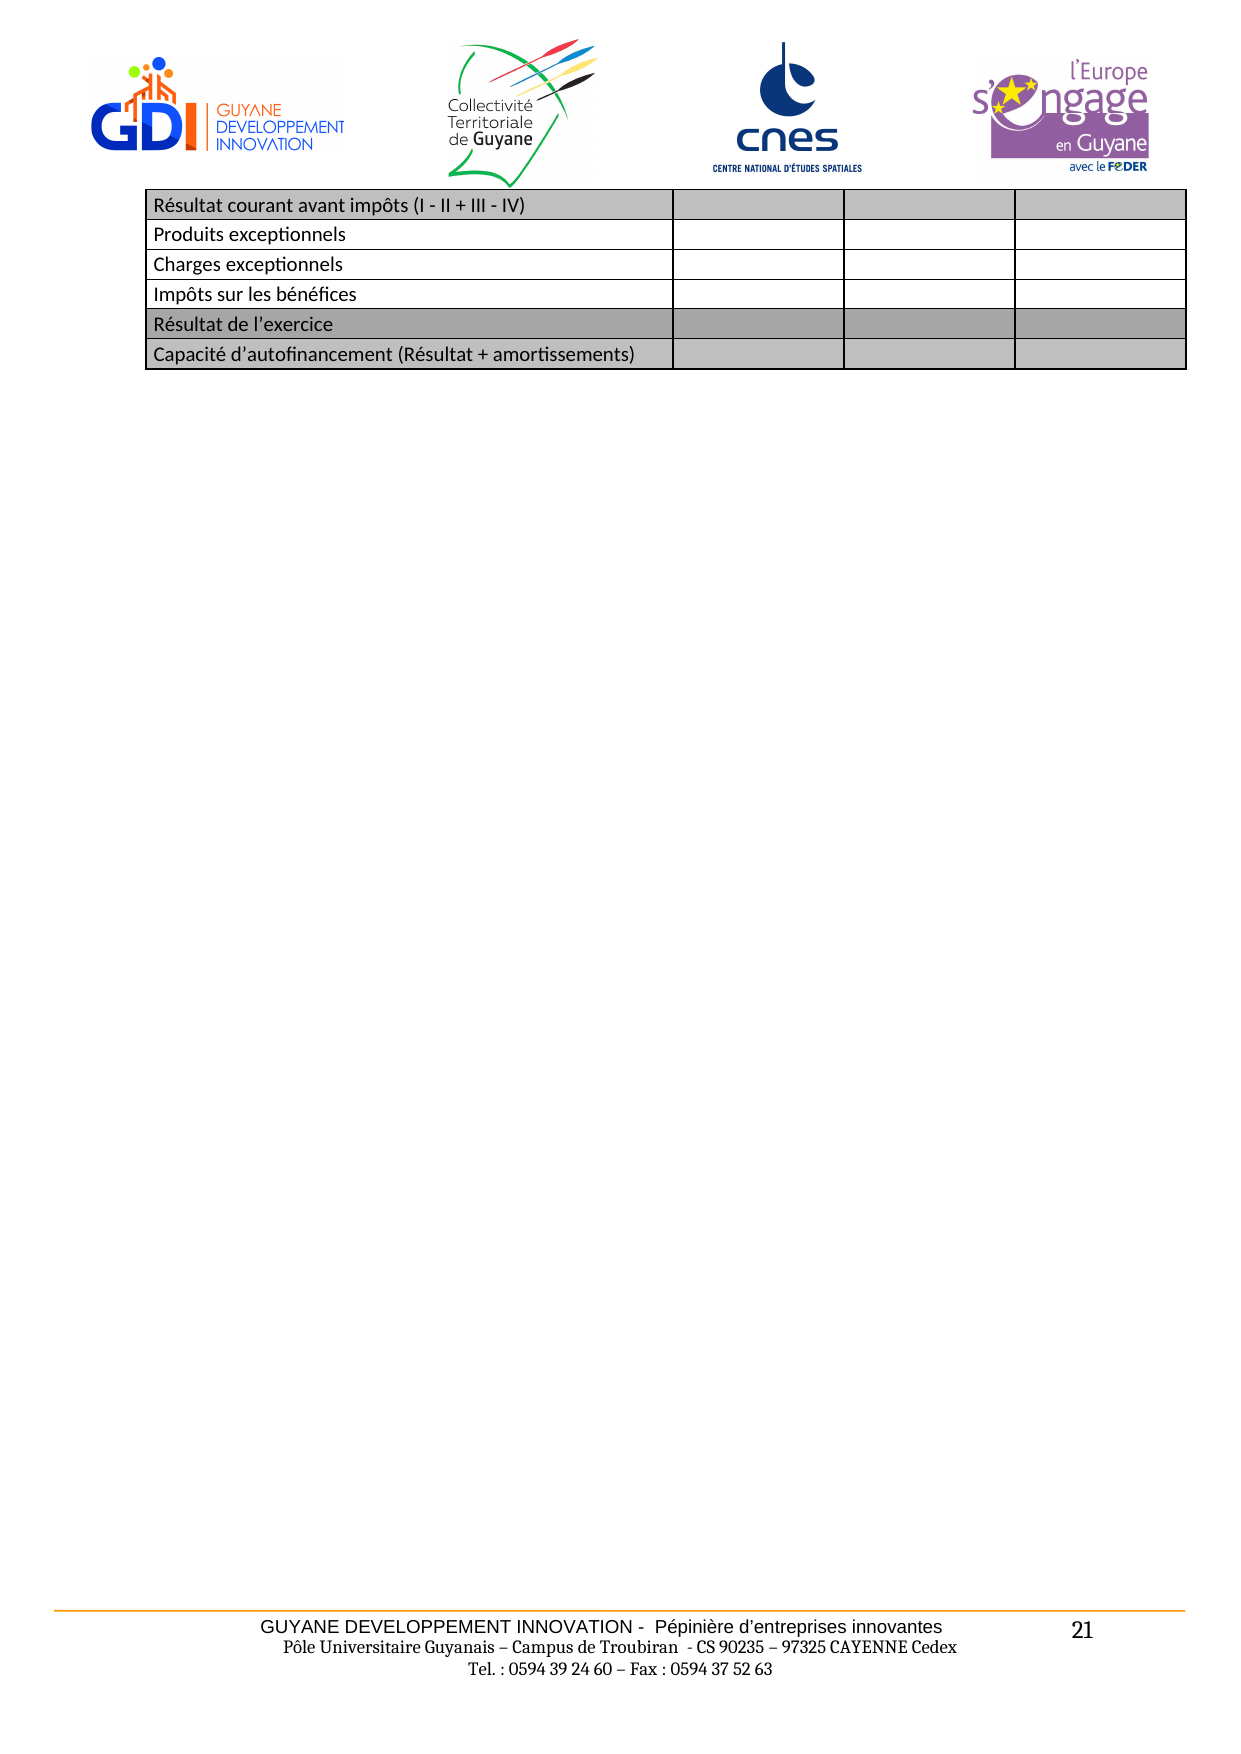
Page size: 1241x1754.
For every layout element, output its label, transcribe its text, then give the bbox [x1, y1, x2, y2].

table_cell Produits exceptionnels [147, 220, 672, 249]
picture [91, 57, 345, 151]
table_cell Impôts sur les bénéfices [147, 280, 672, 308]
table_cell [845, 280, 1014, 308]
table_cell Capacité d’autofinancement (Résultat + amortissements) [147, 339, 672, 368]
table_cell [674, 309, 843, 338]
table_cell Charges exceptionnels [147, 250, 672, 278]
table_cell Résultat courant avant impôts (I - II + III - IV) [147, 190, 672, 219]
table_cell [674, 220, 843, 249]
picture [710, 39, 865, 175]
table_cell [674, 250, 843, 278]
table_cell [1016, 309, 1185, 338]
table_cell [845, 250, 1014, 278]
table_cell [674, 190, 843, 219]
picture [447, 39, 598, 188]
table_cell [1016, 220, 1185, 249]
table_cell [845, 309, 1014, 338]
table_cell [845, 190, 1014, 219]
table_cell [674, 339, 843, 368]
table_cell [845, 220, 1014, 249]
picture [972, 56, 1149, 189]
table_cell [845, 339, 1014, 368]
table_cell [1016, 250, 1185, 278]
table_cell [674, 280, 843, 308]
table_cell Résultat de l’exercice [147, 309, 672, 338]
table_cell [1016, 280, 1185, 308]
table_cell [1016, 339, 1185, 368]
table_cell [1016, 190, 1185, 219]
